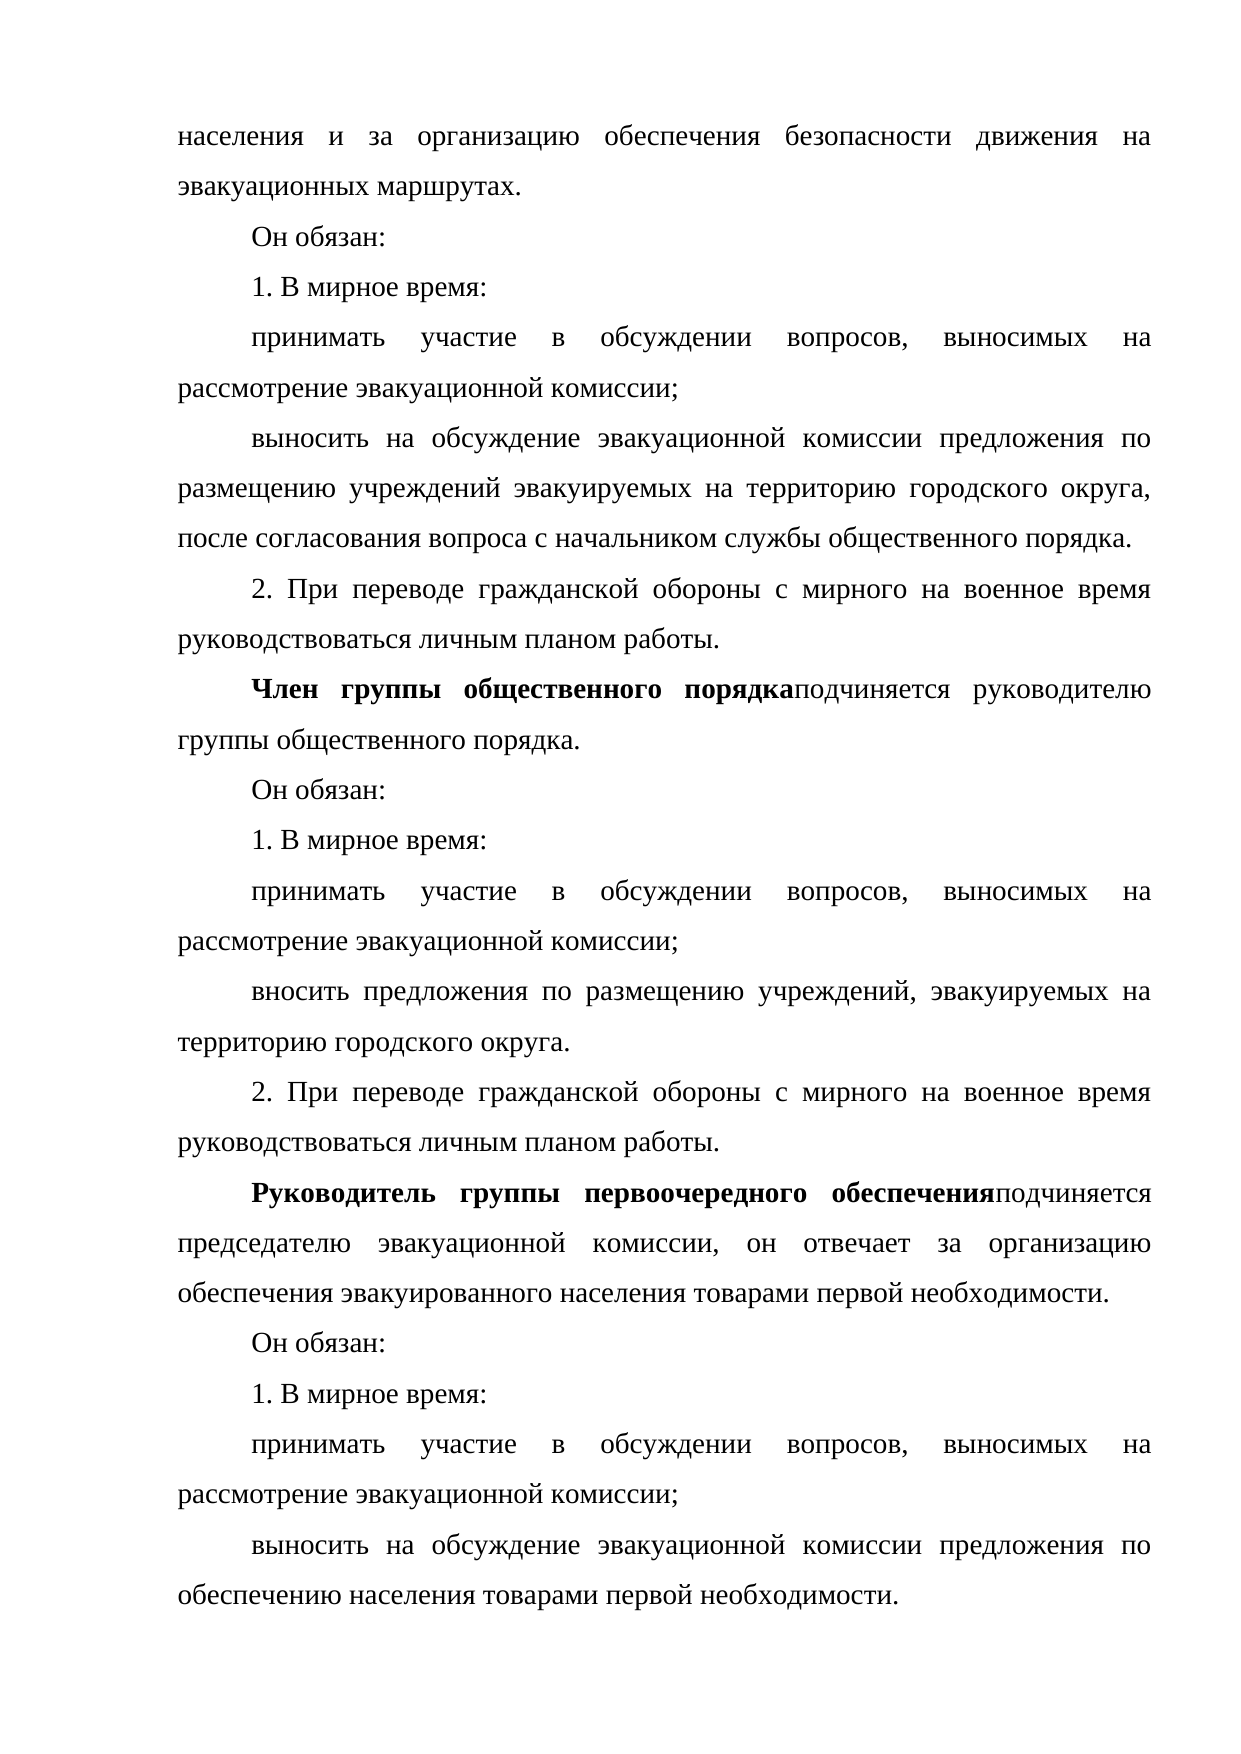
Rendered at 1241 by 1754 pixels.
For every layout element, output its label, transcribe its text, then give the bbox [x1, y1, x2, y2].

text Он обязан: [177, 772, 1152, 806]
text выносить на обсуждение эвакуационной комиссии предложения по обеспечению населения товарами первой необходимости. [177, 1527, 1152, 1611]
text Член группы общественного порядкаподчиняется руководителю группы общественного порядка. [177, 672, 1152, 755]
text 1. В мирное время: [177, 822, 1152, 856]
text 2. При переводе гражданской обороны с мирного на военное время руководствоваться личным планом работы. [177, 571, 1152, 655]
text Он обязан: [177, 1326, 1152, 1359]
text Руководитель группы первоочередного обеспеченияподчиняется председателю эвакуационной комиссии, он отвечает за организацию обеспечения эвакуированного населения товарами первой необходимости. [177, 1175, 1152, 1309]
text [177, 118, 1152, 202]
text выносить на обсуждение эвакуационной комиссии предложения по размещению учреждений эвакуируемых на территорию городского округа, после согласования вопроса с начальником службы общественного порядка. [177, 420, 1152, 554]
text принимать участие в обсуждении вопросов, выносимых на рассмотрение эвакуационной комиссии; [177, 1426, 1152, 1510]
text вносить предложения по размещению учреждений, эвакуируемых на территорию городского округа. [177, 973, 1152, 1057]
text 1. В мирное время: [177, 1376, 1152, 1409]
text принимать участие в обсуждении вопросов, выносимых на рассмотрение эвакуационной комиссии; [177, 319, 1152, 403]
text 1. В мирное время: [177, 269, 1152, 303]
text принимать участие в обсуждении вопросов, выносимых на рассмотрение эвакуационной комиссии; [177, 873, 1152, 957]
text 2. При переводе гражданской обороны с мирного на военное время руководствоваться личным планом работы. [177, 1074, 1152, 1158]
text Он обязан: [177, 219, 1152, 252]
